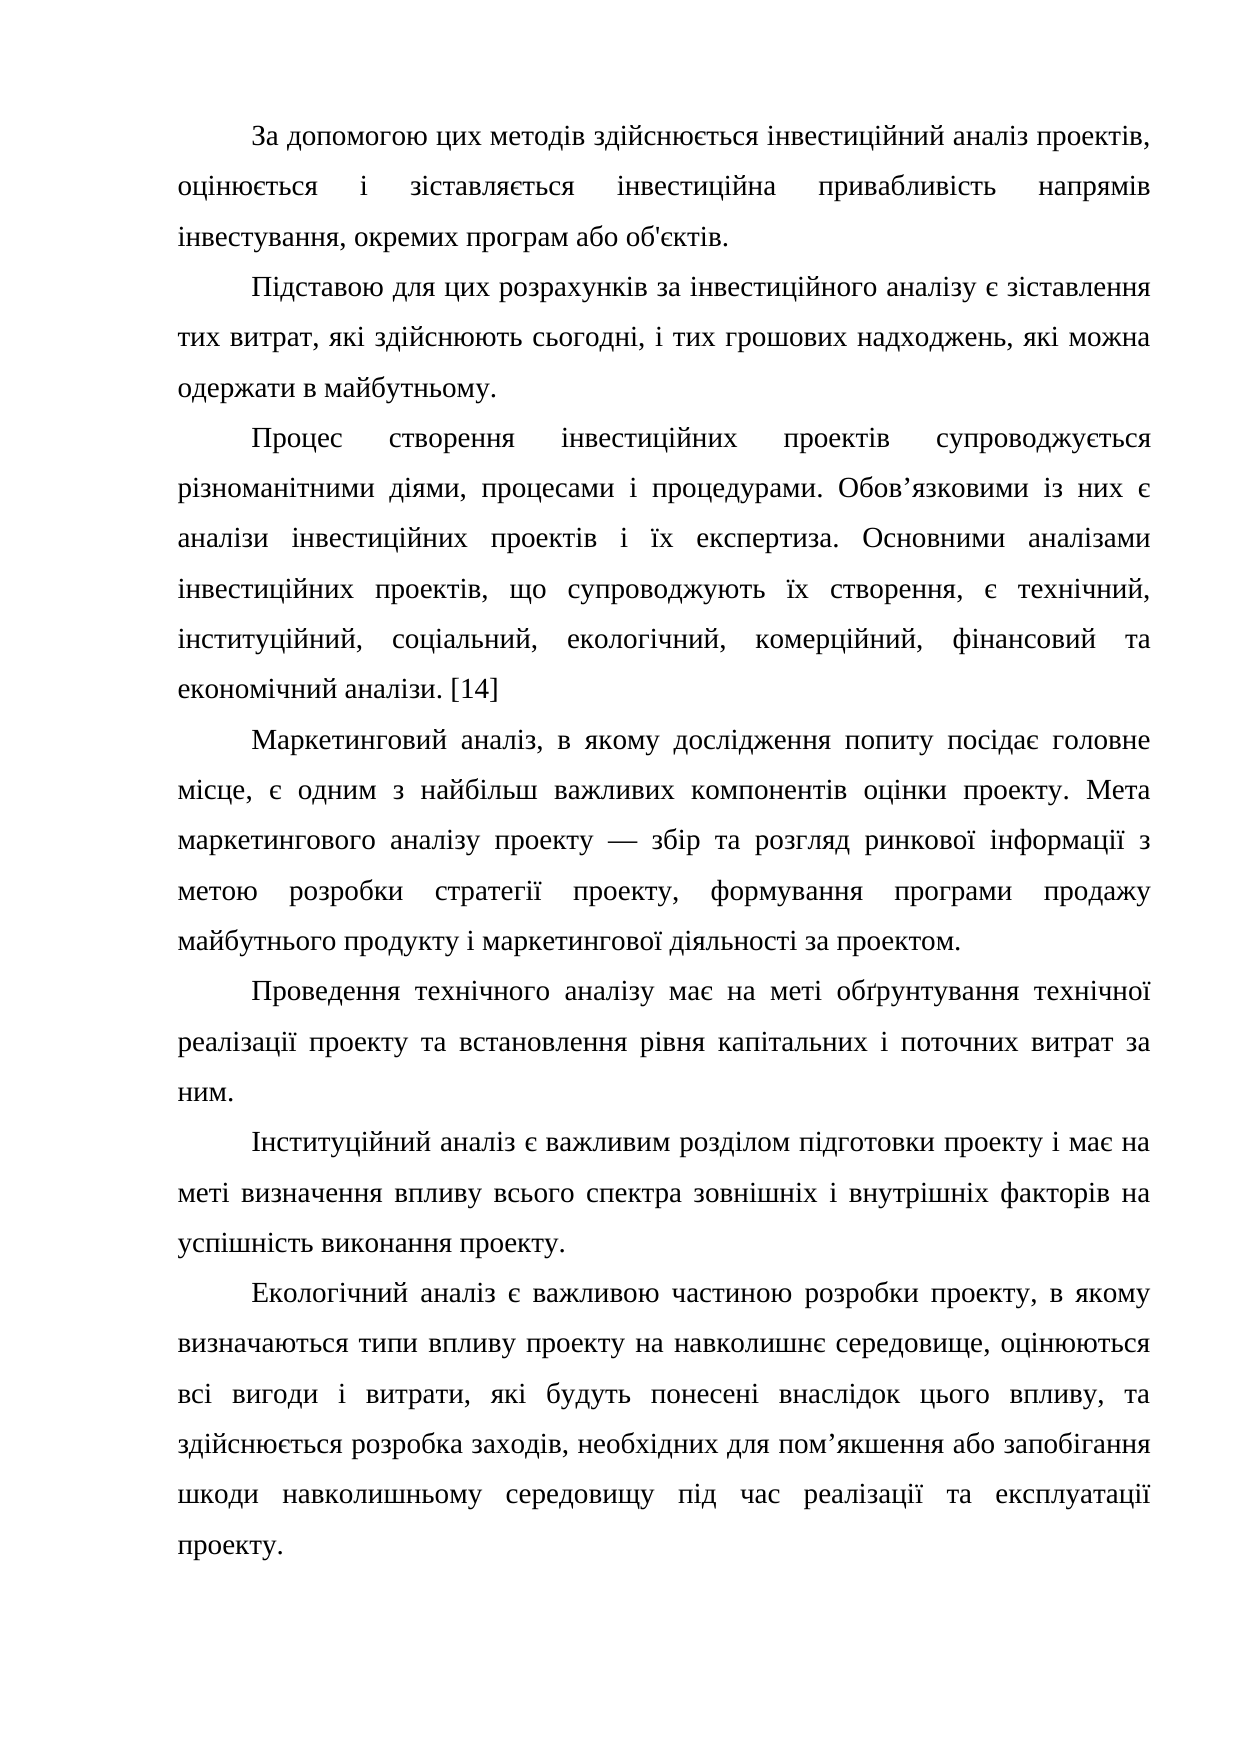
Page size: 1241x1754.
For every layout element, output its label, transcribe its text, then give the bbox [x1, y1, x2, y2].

text За допомогою цих методів здійснюється інвестиційний аналіз проектів, оцінюється і зіставляється інвестиційна привабливість напрямів інвестування, окремих програм або об'єктів. [177, 118, 1152, 252]
text Інституційний аналіз є важливим розділом підготовки проекту і має на меті визначення впливу всього спектра зовнішніх і внутрішніх факторів на успішність виконання проекту. [177, 1124, 1152, 1258]
text Процес створення інвестиційних проектів супроводжується різноманітними діями, процесами і процедурами. Обов’язковими із них є аналізи інвестиційних проектів і їх експертиза. Основними аналізами інвестиційних проектів, що супроводжують їх створення, є технічний, інституційний, соціальний, екологічний, комерційний, фінансовий та економічний аналізи. [14] [177, 420, 1152, 705]
text Проведення технічного аналізу має на меті обґрунтування технічної реалізації проекту та встановлення рівня капітальних і поточних витрат за ним. [177, 973, 1152, 1108]
text Підставою для цих розрахунків за інвестиційного аналізу є зіставлення тих витрат, які здійснюють сьогодні, і тих грошових надходжень, які можна одержати в майбутньому. [177, 269, 1152, 403]
text Маркетинговий аналіз, в якому дослідження попиту посідає головне місце, є одним з найбільш важливих компонентів оцінки проекту. Мета маркетингового аналізу проекту — збір та розгляд ринкової інформації з метою розробки стратегії проекту, формування програми продажу майбутнього продукту і маркетингової діяльності за проектом. [177, 722, 1152, 957]
text Екологічний аналіз є важливою частиною розробки проекту, в якому визначаються типи впливу проекту на навколишнє середовище, оцінюються всі вигоди і витрати, які будуть понесені внаслідок цього впливу, та здійснюється розробка заходів, необхідних для пом’якшення або запобігання шкоди навколишньому середовищу під час реалізації та експлуатації проекту. [177, 1275, 1152, 1560]
